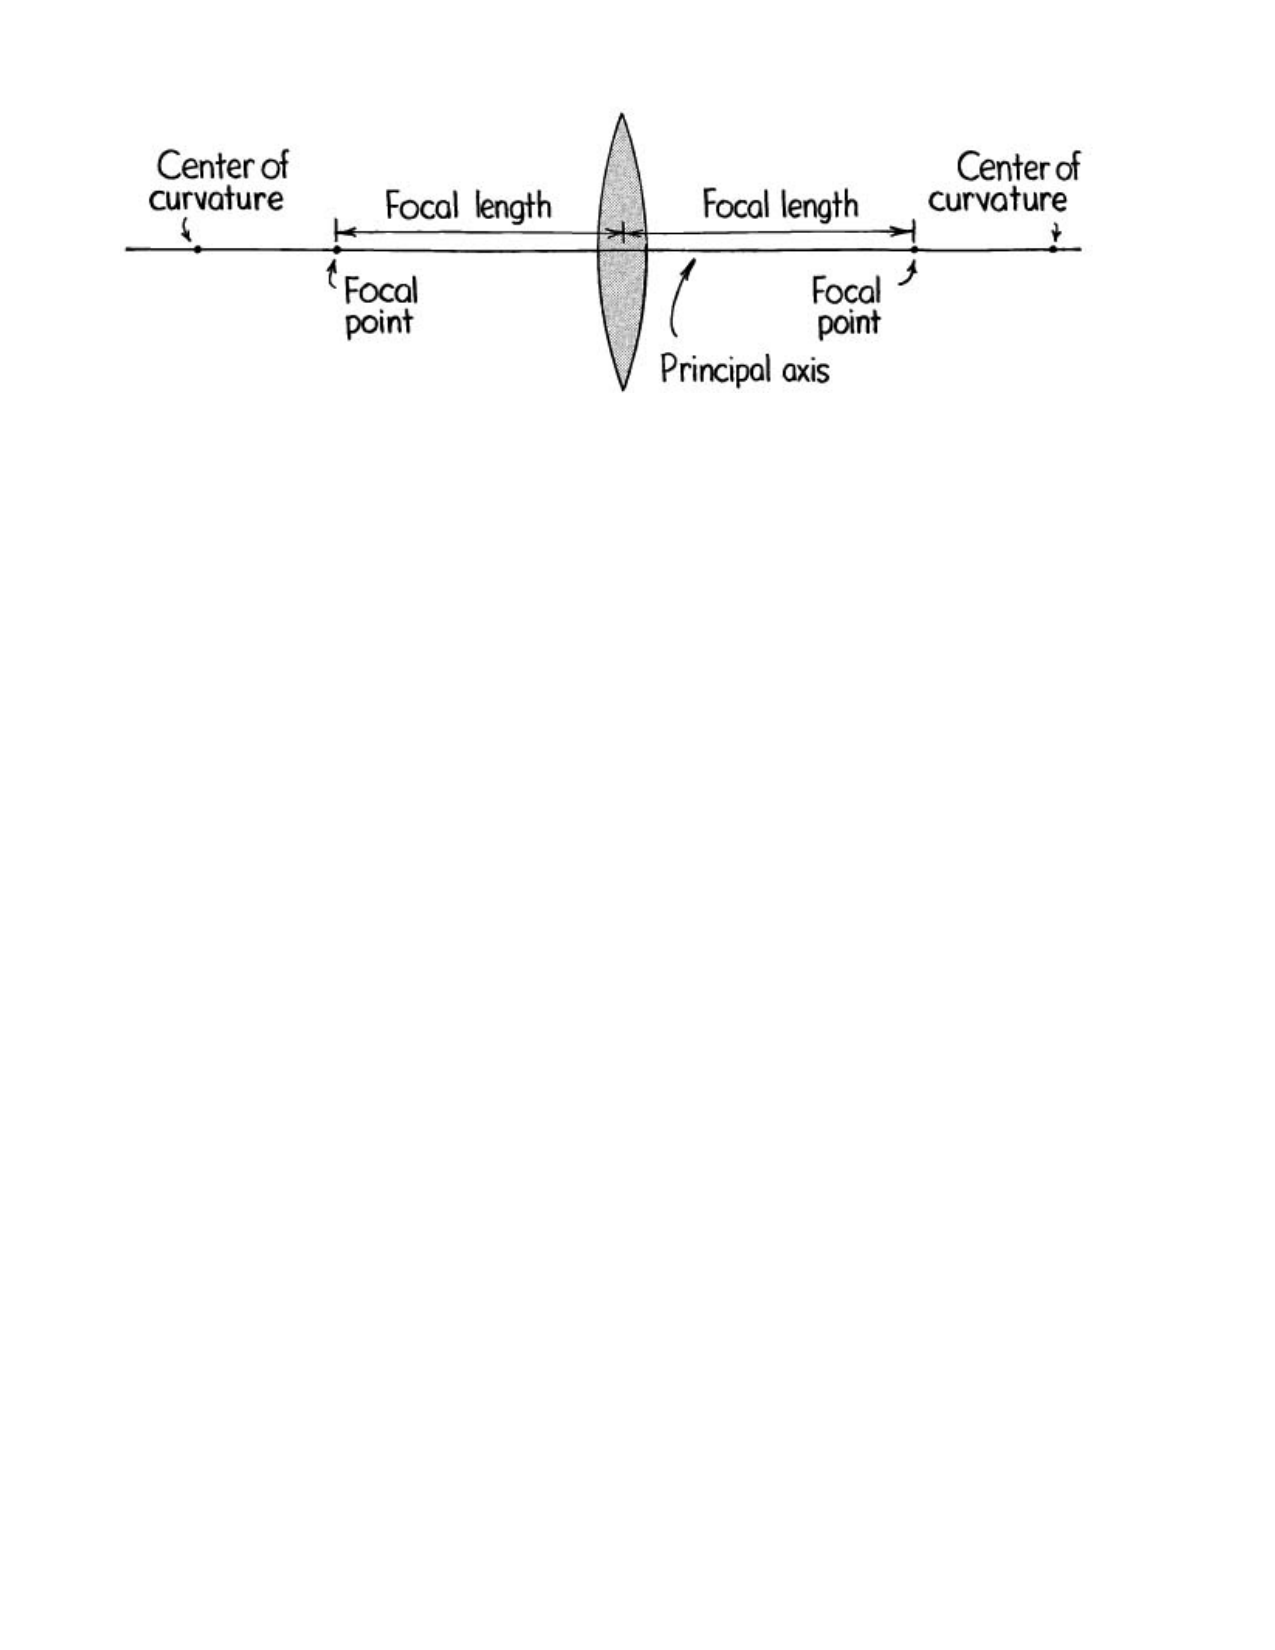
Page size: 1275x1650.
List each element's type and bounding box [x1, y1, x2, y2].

picture [120, 105, 1096, 393]
